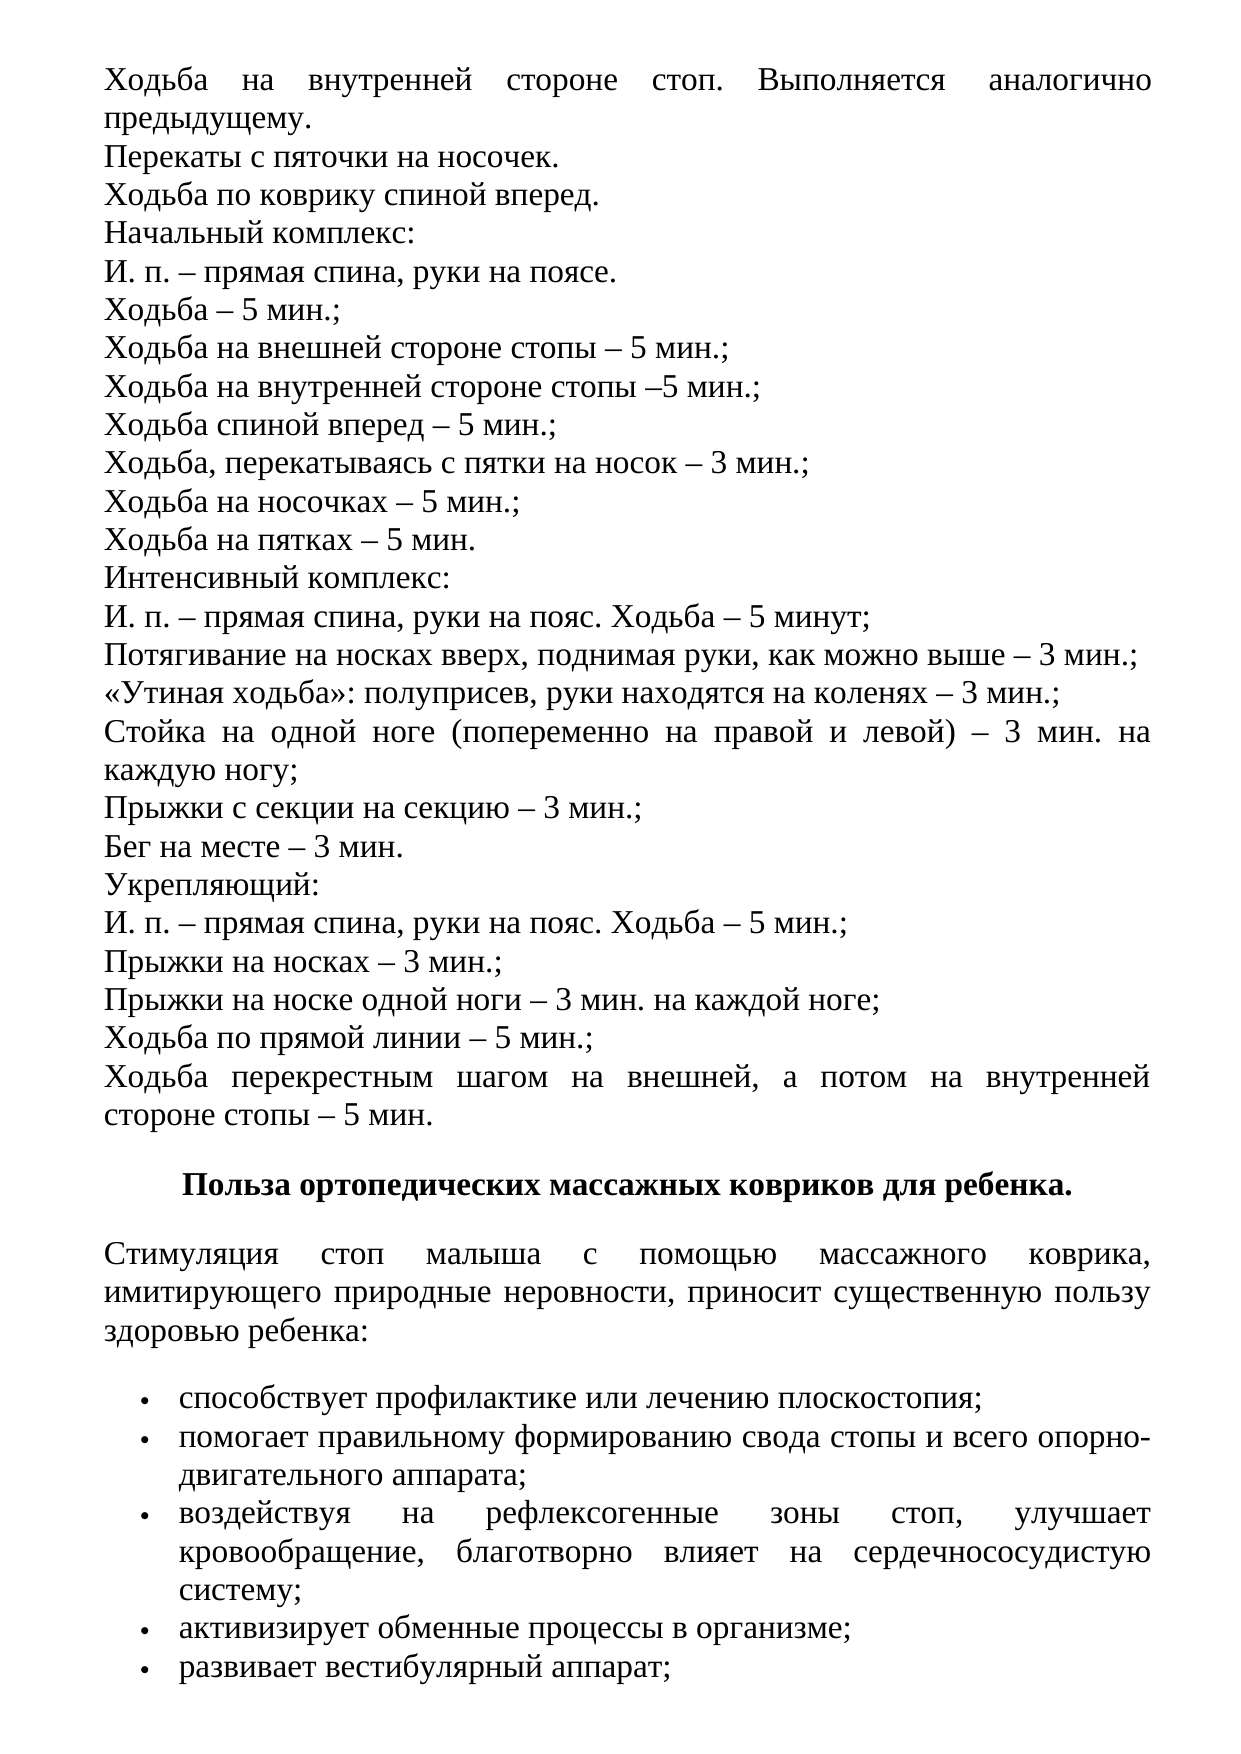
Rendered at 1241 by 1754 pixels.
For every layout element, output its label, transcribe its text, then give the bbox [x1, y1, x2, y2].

text Интенсивный комплекс: [103, 557, 1152, 596]
text Ходьба на носочках – 5 мин.; [103, 481, 1152, 519]
list способствует профилактике или лечению плоскостопия; [141, 1377, 1152, 1416]
text И. п. – прямая спина, руки на поясе. [103, 251, 1152, 289]
text Потягивание на носках вверх, поднимая руки, как можно выше – 3 мин.; [103, 634, 1152, 672]
text Ходьба по коврику спиной вперед. [103, 174, 1152, 212]
text И. п. – прямая спина, руки на пояс. Ходьба – 5 минут; [103, 596, 1152, 634]
list помогает правильному формированию свода стопы и всего опорно-двигательного аппарата; [141, 1416, 1152, 1492]
text Ходьба перекрестным шагом на внешней, а потом на внутренней стороне стопы – 5 мин. [103, 1056, 1152, 1132]
list воздействуя на рефлексогенные зоны стоп, улучшает кровообращение, благотворно влияет на сердечнососудистую систему; [141, 1492, 1152, 1607]
text Польза ортопедических массажных ковриков для ребенка. [103, 1164, 1152, 1202]
text Перекаты с пяточки на носочек. [103, 136, 1152, 174]
text Прыжки на носках – 3 мин.; [103, 941, 1152, 979]
text Ходьба – 5 мин.; [103, 289, 1152, 327]
text «Утиная ходьба»: полуприсев, руки находятся на коленях – 3 мин.; [103, 672, 1152, 711]
text Ходьба на внутренней стороне стоп. Выполняется аналогично предыдущему. [103, 59, 1152, 136]
text Прыжки на носке одной ноги – 3 мин. на каждой ноге; [103, 979, 1152, 1017]
list развивает вестибулярный аппарат; [141, 1646, 1152, 1684]
text Ходьба на пятках – 5 мин. [103, 519, 1152, 557]
text Ходьба на внутренней стороне стопы –5 мин.; [103, 366, 1152, 404]
text Укрепляющий: [103, 864, 1152, 902]
text Стимуляция стоп малыша с помощью массажного коврика, имитирующего природные неровности, приносит существенную пользу здоровью ребенка: [103, 1233, 1152, 1348]
text Ходьба, перекатываясь с пятки на носок – 3 мин.; [103, 442, 1152, 481]
text Стойка на одной ноге (попеременно на правой и левой) – 3 мин. на каждую ногу; [103, 711, 1152, 787]
text Бег на месте – 3 мин. [103, 826, 1152, 864]
text И. п. – прямая спина, руки на пояс. Ходьба – 5 мин.; [103, 902, 1152, 941]
text Начальный комплекс: [103, 212, 1152, 251]
text Ходьба на внешней стороне стопы – 5 мин.; [103, 327, 1152, 366]
text Прыжки с секции на секцию – 3 мин.; [103, 787, 1152, 826]
list активизирует обменные процессы в организме; [141, 1607, 1152, 1646]
text Ходьба спиной вперед – 5 мин.; [103, 404, 1152, 442]
text Ходьба по прямой линии – 5 мин.; [103, 1017, 1152, 1056]
